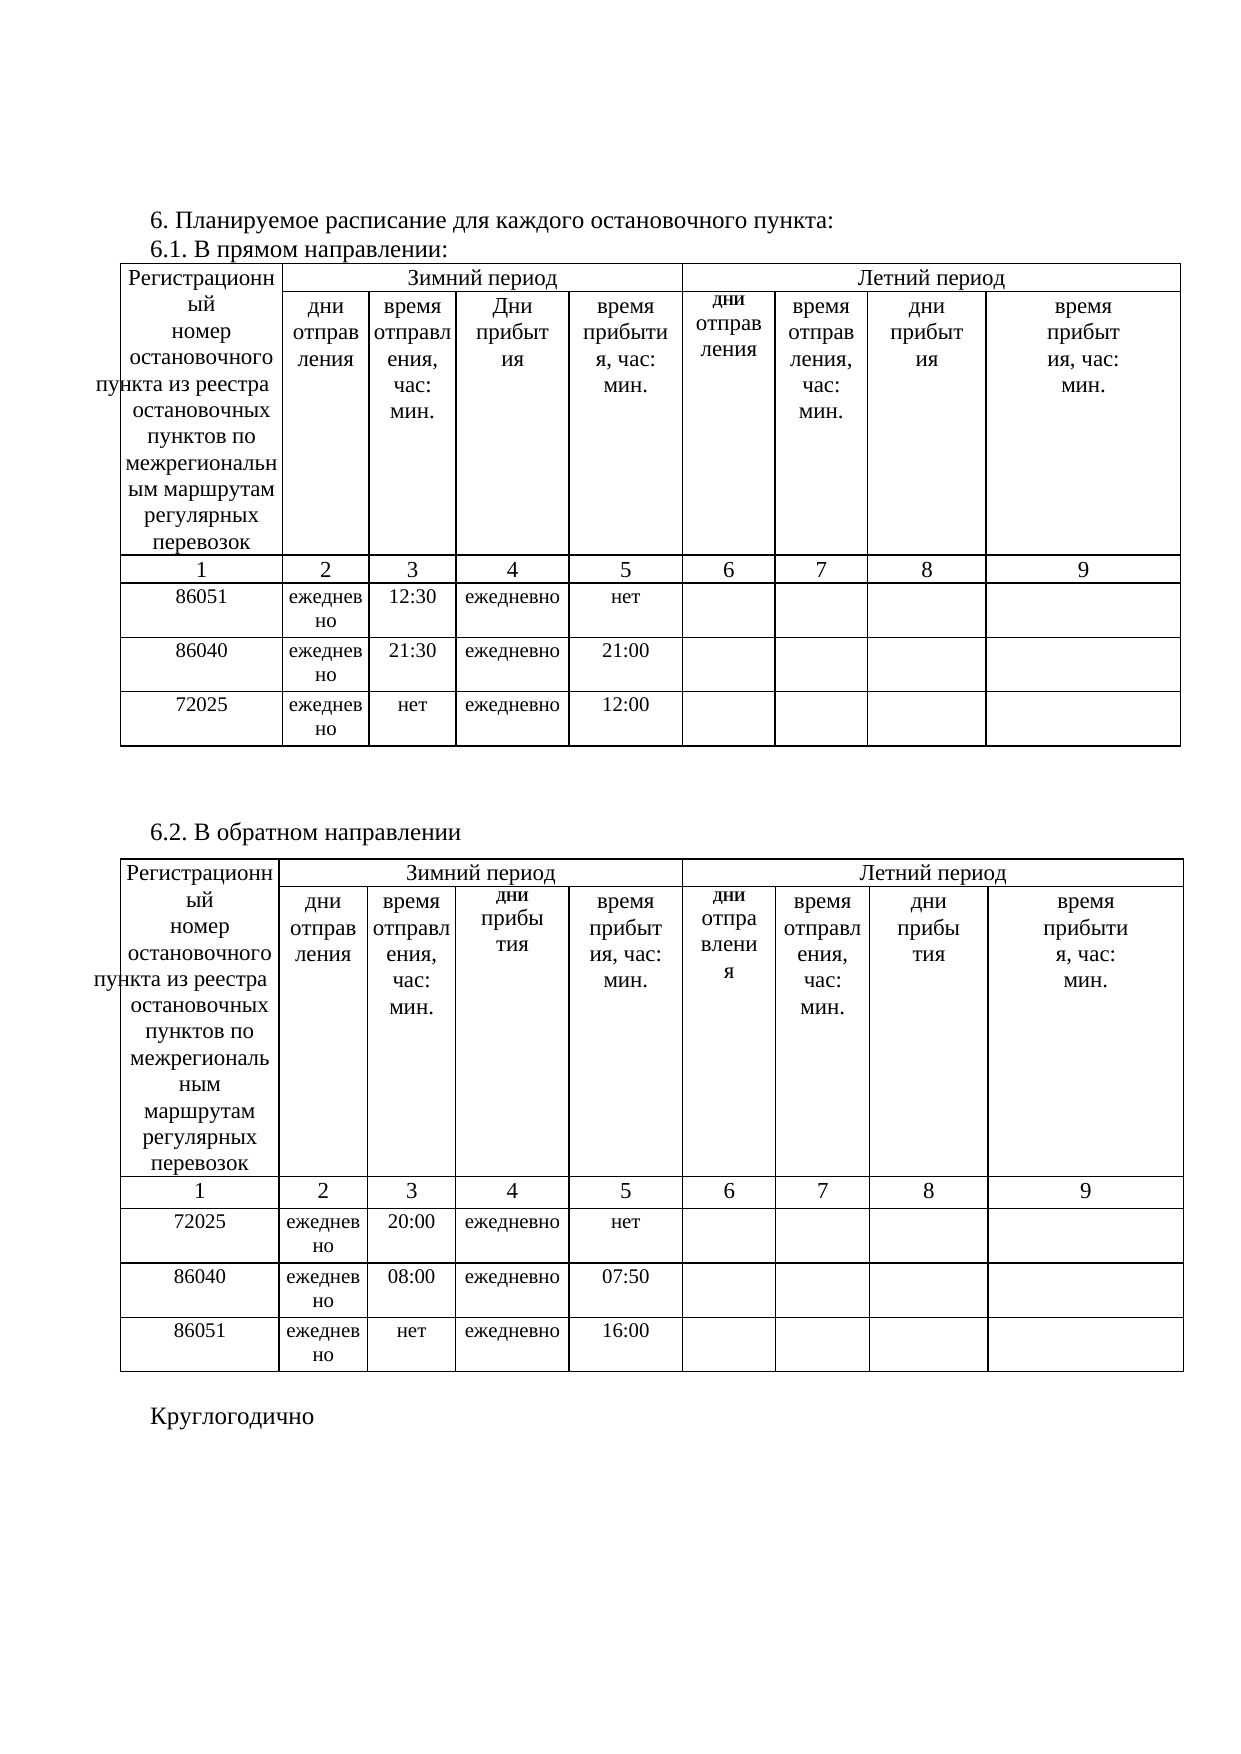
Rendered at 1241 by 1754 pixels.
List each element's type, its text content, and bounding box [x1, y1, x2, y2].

table_cell [683, 1318, 775, 1371]
table_cell Дни прибыт ия [457, 292, 568, 554]
text 6.1. В прямом направлении: [150, 234, 1090, 263]
table_cell время прибыт ия, час: мин. [987, 292, 1180, 554]
table_cell [776, 1264, 869, 1316]
table_cell [683, 584, 774, 636]
table_cell 9 [987, 556, 1180, 582]
table_header Регистрационный номер остановочного пункта из реестра остановочных пунктов по межрегиональным маршрутам регулярных перевозок [121, 264, 282, 554]
text 6. Планируемое расписание для каждого остановочного пункта: [150, 205, 1090, 234]
table_cell 5 [570, 1177, 682, 1208]
table_header Регистрационный номер остановочного пункта из реестра остановочных пунктов по межрегиональным маршрутам регулярных перевозок [121, 860, 278, 1176]
table_cell ежедневно [457, 692, 568, 745]
table_cell 2 [283, 556, 368, 582]
table_cell дни прибыт ия [868, 292, 985, 554]
table_cell время прибыт ия, час: мин. [570, 887, 682, 1176]
table_cell [989, 1264, 1183, 1316]
table_cell 12:00 [570, 692, 682, 745]
table_cell ежедневно [456, 1209, 568, 1262]
table_cell ежедневно [283, 584, 368, 636]
table_cell ежедневно [283, 692, 368, 745]
table_cell 3 [368, 1177, 455, 1208]
table_cell нет [368, 1318, 455, 1371]
table_cell [683, 1264, 775, 1316]
table_header Летний период [683, 264, 1180, 291]
table_cell [987, 638, 1180, 691]
table_cell 72025 [121, 692, 282, 745]
table_cell 5 [570, 556, 682, 582]
table_cell 86051 [121, 1318, 278, 1371]
table_cell 6 [683, 1177, 775, 1208]
table_cell [987, 692, 1180, 745]
table_cell 6 [683, 556, 774, 582]
table_cell [870, 1264, 987, 1316]
table_cell дни отправ ления [280, 887, 367, 1176]
table_cell [683, 1209, 775, 1262]
table_cell время прибыти я, час: мин. [570, 292, 682, 554]
table_cell 86051 [121, 584, 282, 636]
table_cell 8 [868, 556, 985, 582]
table_cell 86040 [121, 1264, 278, 1316]
table_cell [870, 1209, 987, 1262]
table_cell 12:30 [370, 584, 455, 636]
table_cell ежедневно [456, 1264, 568, 1316]
table_cell [683, 692, 774, 745]
table_cell 4 [456, 1177, 568, 1208]
table_header Летний период [683, 860, 1183, 886]
table_cell 7 [776, 1177, 869, 1208]
table_cell ДНИ отправ ления [683, 292, 774, 554]
table_cell ежедневно [280, 1318, 367, 1371]
table_cell 1 [121, 1177, 278, 1208]
table_header Зимний период [283, 264, 682, 291]
table_cell [776, 638, 867, 691]
table_cell [683, 638, 774, 691]
table_header Зимний период [280, 860, 682, 886]
table_cell [868, 692, 985, 745]
table_cell 1 [121, 556, 282, 582]
table_cell ДНИ прибы тия [456, 887, 568, 1176]
table_cell 86040 [121, 638, 282, 691]
table_cell [987, 584, 1180, 636]
table_cell нет [570, 1209, 682, 1262]
text 6.2. В обратном направлении [150, 817, 1090, 845]
table_cell ежедневно [457, 638, 568, 691]
table_cell [989, 1318, 1183, 1371]
table_cell [776, 692, 867, 745]
table_cell 07:50 [570, 1264, 682, 1316]
table_cell 3 [370, 556, 455, 582]
table_cell 21:30 [370, 638, 455, 691]
table_cell ежедневно [283, 638, 368, 691]
table_cell время отправ ления, час: мин. [776, 292, 867, 554]
table_cell ежедневно [457, 584, 568, 636]
table_cell 72025 [121, 1209, 278, 1262]
table_cell [868, 584, 985, 636]
table_cell [776, 1209, 869, 1262]
table_cell время отправл ения, час: мин. [776, 887, 869, 1176]
table_cell 4 [457, 556, 568, 582]
table_cell нет [570, 584, 682, 636]
table_cell [776, 1318, 869, 1371]
table_cell [868, 638, 985, 691]
table_cell 08:00 [368, 1264, 455, 1316]
table_cell время отправл ения, час: мин. [370, 292, 455, 554]
table_cell 7 [776, 556, 867, 582]
table_cell 16:00 [570, 1318, 682, 1371]
table_cell ежедневно [280, 1264, 367, 1316]
table_cell 20:00 [368, 1209, 455, 1262]
table_cell дни отправ ления [283, 292, 368, 554]
table_cell дни прибы тия [870, 887, 987, 1176]
table_cell время отправл ения, час: мин. [368, 887, 455, 1176]
table_cell ежедневно [456, 1318, 568, 1371]
table_cell 8 [870, 1177, 987, 1208]
table_cell нет [370, 692, 455, 745]
table_cell ежедневно [280, 1209, 367, 1262]
table_cell [870, 1318, 987, 1371]
table_cell время прибыти я, час: мин. [989, 887, 1183, 1176]
table_cell 21:00 [570, 638, 682, 691]
table_cell 2 [280, 1177, 367, 1208]
table_cell 9 [989, 1177, 1183, 1208]
table_cell [989, 1209, 1183, 1262]
table_cell ДНИ отпра влени я [683, 887, 775, 1176]
text Круглогодично [150, 1401, 1090, 1430]
table_cell [776, 584, 867, 636]
